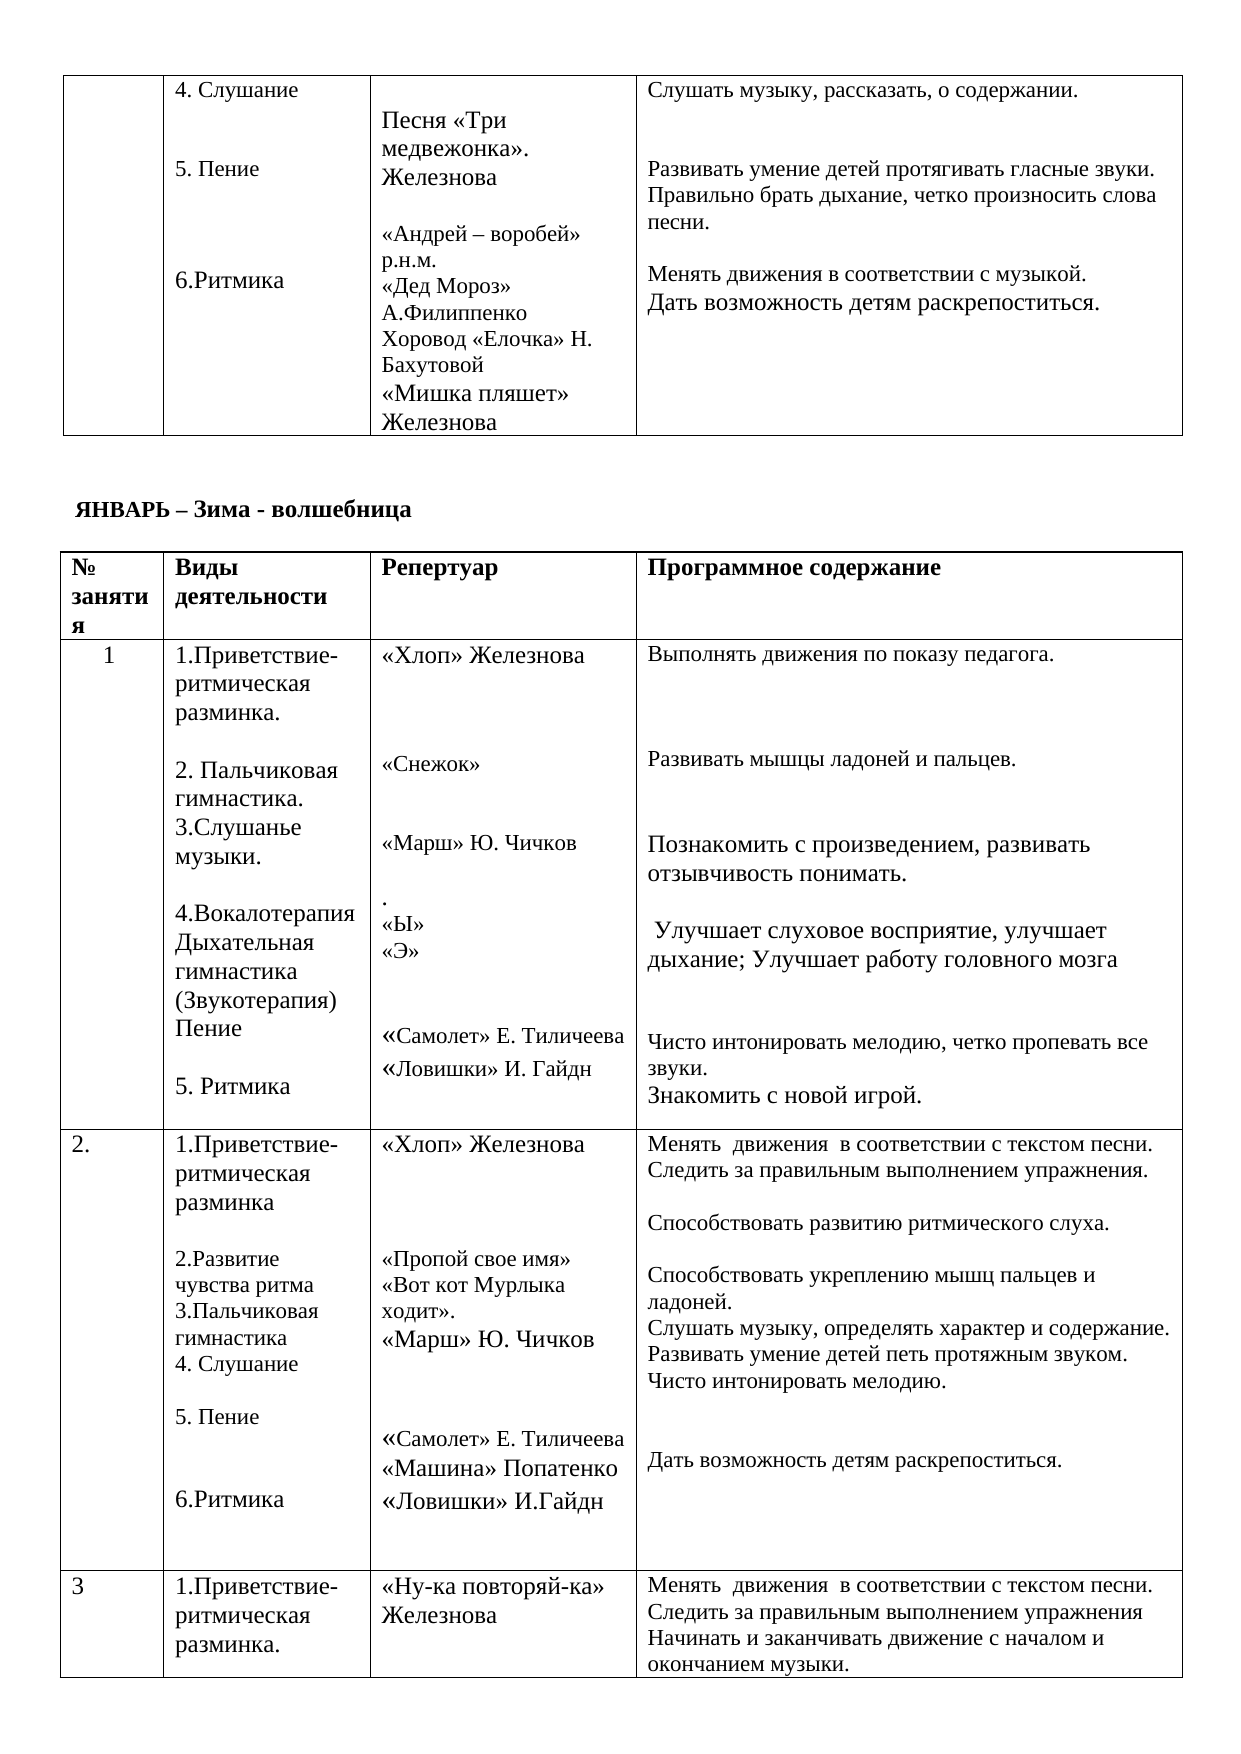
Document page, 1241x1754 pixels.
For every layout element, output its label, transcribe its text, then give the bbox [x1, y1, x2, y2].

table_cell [637, 1571, 1182, 1677]
table_cell 1.Приветствие- ритмическая разминка 2.Развитие чувства ритма 3.Пальчиковая гимнастика 4. Слушание 5. Пение 6.Ритмика [164, 1130, 370, 1570]
table_header Репертуар [371, 553, 636, 639]
table_header № занятия [61, 553, 163, 639]
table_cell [371, 76, 636, 435]
table_cell Менять движения в соответствии с текстом песни. Следить за правильным выполнением упражнения. Способствовать развитию ритмического слуха. Способствовать укреплению мышц пальцев и ладоней. Слушать музыку, определять характер и содержание. Развивать умение детей петь протяжным звуком. Чисто интонировать мелодию. Дать возможность детям раскрепоститься. [637, 1130, 1182, 1570]
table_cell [164, 1571, 370, 1677]
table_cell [371, 1571, 636, 1677]
table_cell 1.Приветствие- ритмическая разминка. 2. Пальчиковая гимнастика. 3.Слушанье музыки. 4.Вокалотерапия Дыхательная гимнастика (Звукотерапия) Пение 5. Ритмика [164, 640, 370, 1128]
table_header Виды деятельности [164, 553, 370, 639]
table_cell Выполнять движения по показу педагога. Развивать мышцы ладоней и пальцев. Познакомить с произведением, развивать отзывчивость понимать. Улучшает слуховое восприятие, улучшает дыхание; Улучшает работу головного мозга Чисто интонировать мелодию, четко пропевать все звуки. Знакомить с новой игрой. [637, 640, 1182, 1128]
table_cell 1 [61, 640, 163, 1128]
table_cell «Хлоп» Железнова «Пропой свое имя» «Вот кот Мурлыка ходит». «Марш» Ю. Чичков «Самолет» Е. Тиличеева «Машина» Попатенко «Ловишки» И.Гайдн [371, 1130, 636, 1570]
table_cell 6 [64, 76, 163, 435]
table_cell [637, 76, 1182, 435]
table_cell 2. [61, 1130, 163, 1570]
text ЯНВАРЬ – Зима - волшебница [75, 494, 1165, 523]
table_cell 3 [61, 1571, 163, 1677]
table_cell «Хлоп» Железнова «Снежок» «Марш» Ю. Чичков . «Ы» «Э» «Самолет» Е. Тиличеева «Ловишки» И. Гайдн [371, 640, 636, 1128]
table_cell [164, 76, 370, 435]
table_header Программное содержание [637, 553, 1182, 639]
